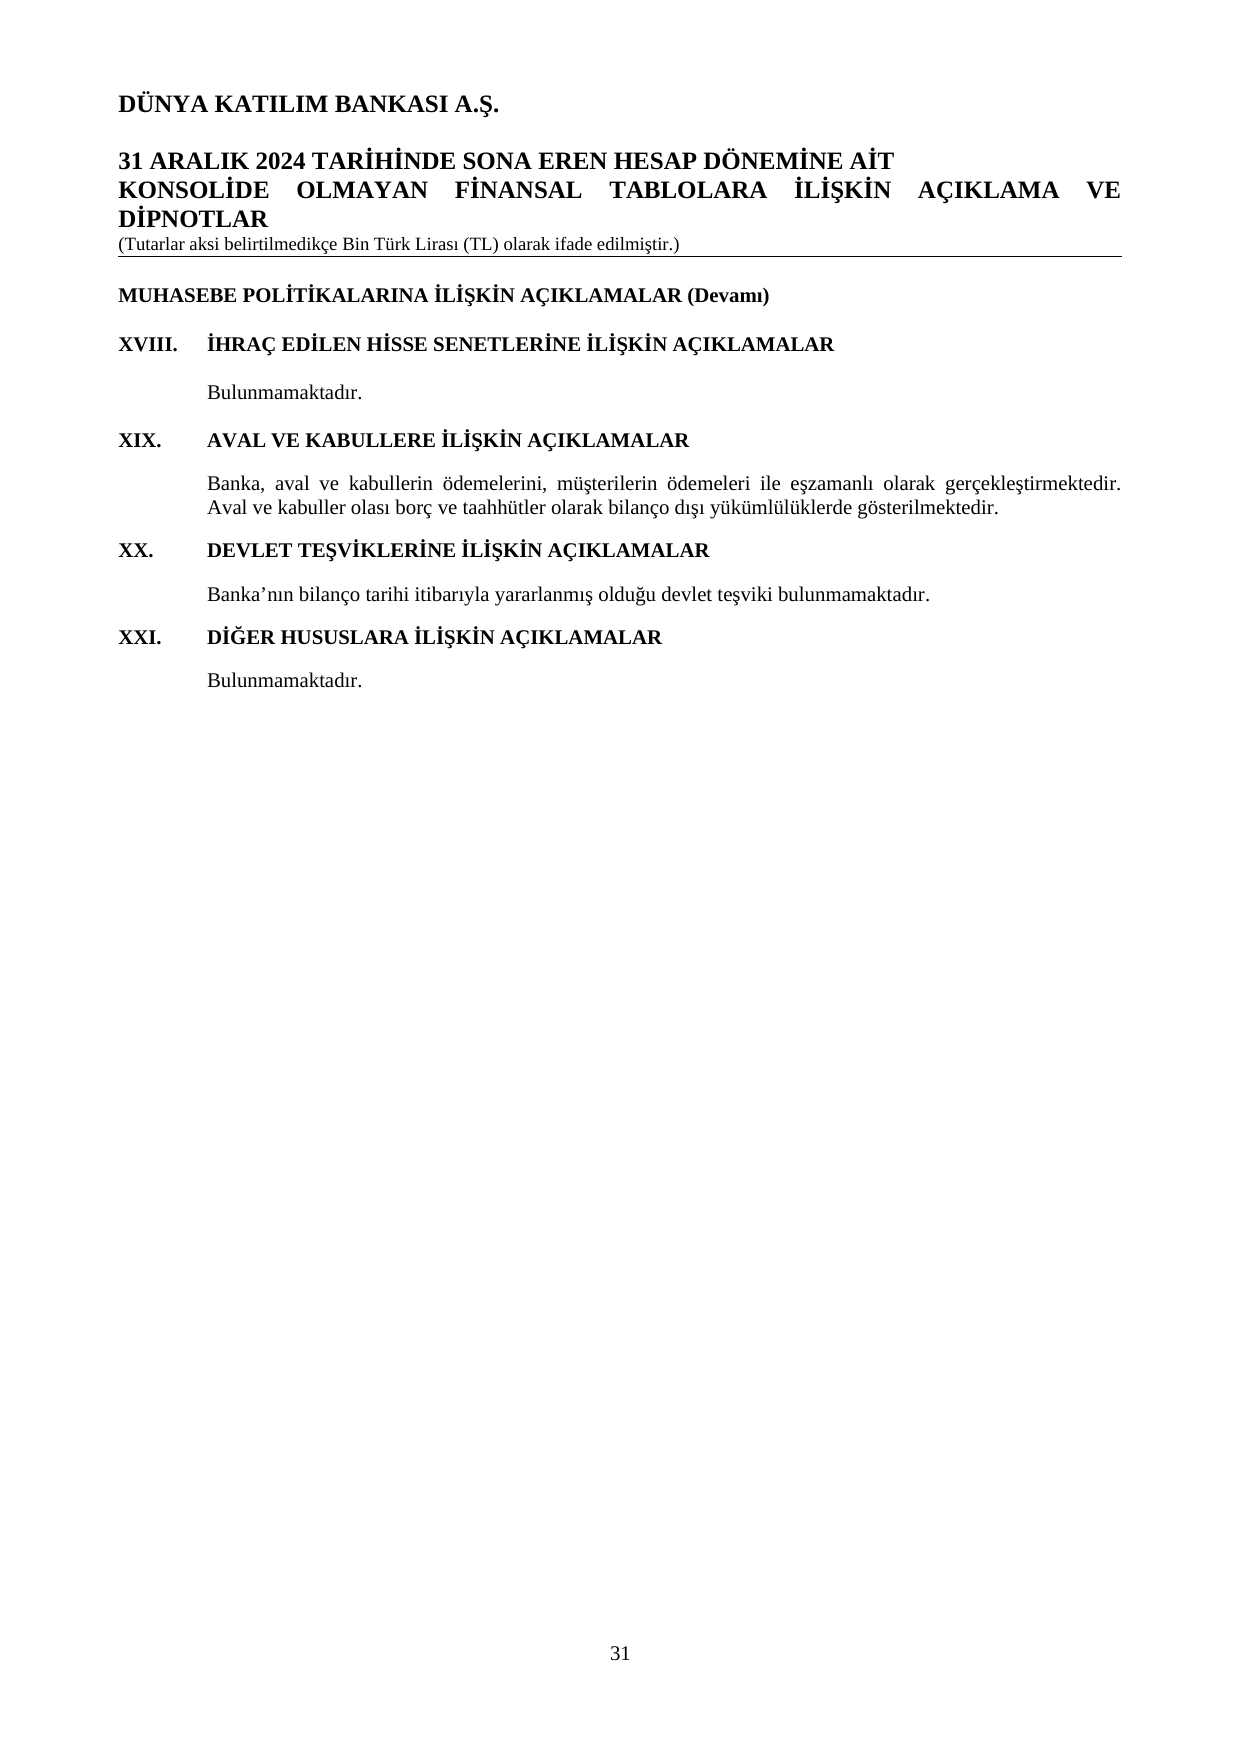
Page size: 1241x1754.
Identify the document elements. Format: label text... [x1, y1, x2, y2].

text MUHASEBE POLİTİKALARINA İLİŞKİN AÇIKLAMALAR (Devamı) [118, 283, 1122, 307]
text XVIII. İHRAÇ EDİLEN HİSSE SENETLERİNE İLİŞKİN AÇIKLAMALAR [118, 332, 1122, 356]
text Banka’nın bilanço tarihi itibarıyla yararlanmış olduğu devlet teşviki bulunmamaktadır. [207, 582, 1122, 606]
text XX. DEVLET TEŞVİKLERİNE İLİŞKİN AÇIKLAMALAR [118, 538, 1122, 562]
text Bulunmamaktadır. [207, 668, 1122, 692]
text Banka, aval ve kabullerin ödemelerini, müşterilerin ödemeleri ile eşzamanlı olarak gerçekleştirmektedir. Aval ve kabuller olası borç ve taahhütler olarak bilanço dışı yükümlülüklerde gösterilmektedir. [207, 471, 1122, 519]
text Bulunmamaktadır. [207, 380, 1122, 404]
text XXI. DİĞER HUSUSLARA İLİŞKİN AÇIKLAMALAR [118, 625, 1122, 649]
text XIX. AVAL VE KABULLERE İLİŞKİN AÇIKLAMALAR [118, 428, 1122, 452]
